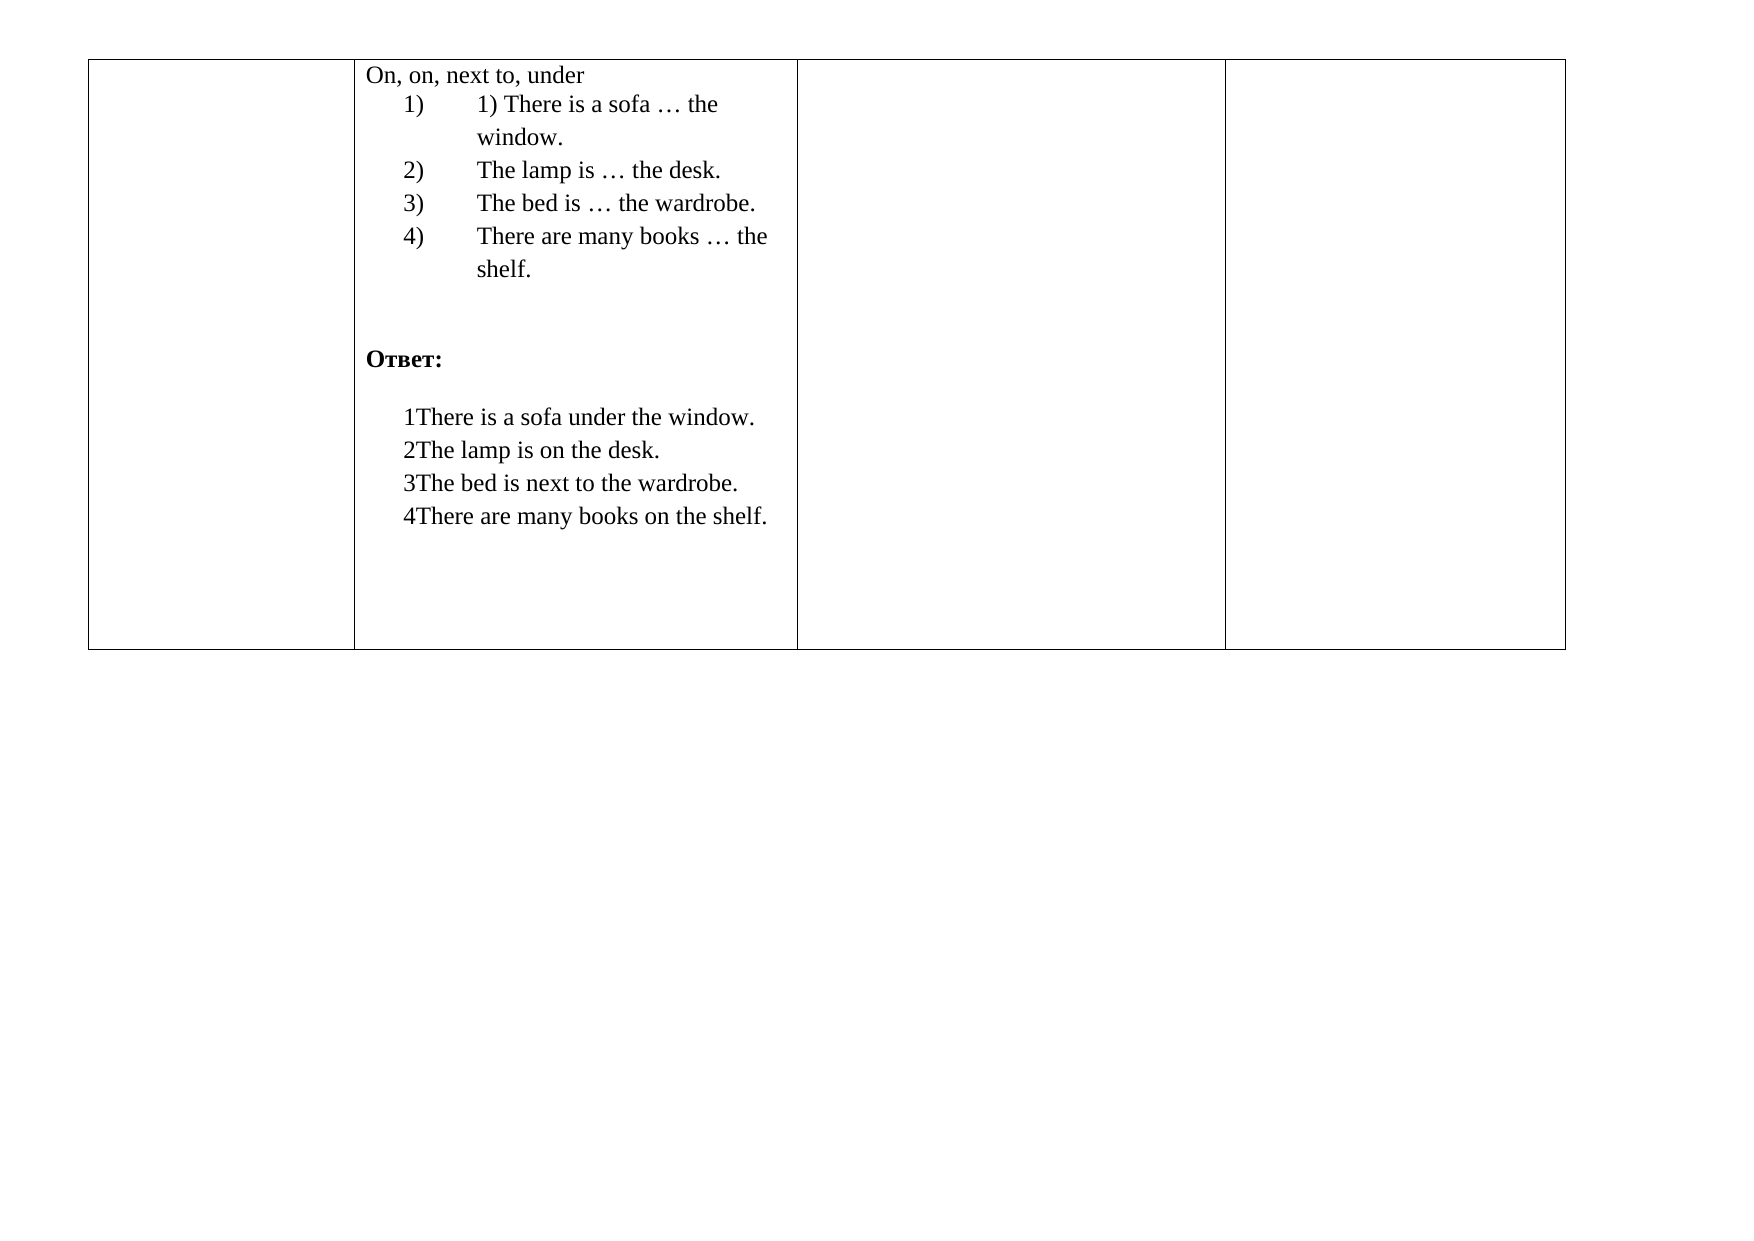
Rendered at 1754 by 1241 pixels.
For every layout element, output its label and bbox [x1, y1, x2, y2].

table_cell [1226, 60, 1565, 649]
table_cell [355, 60, 797, 649]
table_cell [89, 60, 354, 649]
table_cell [798, 60, 1225, 649]
